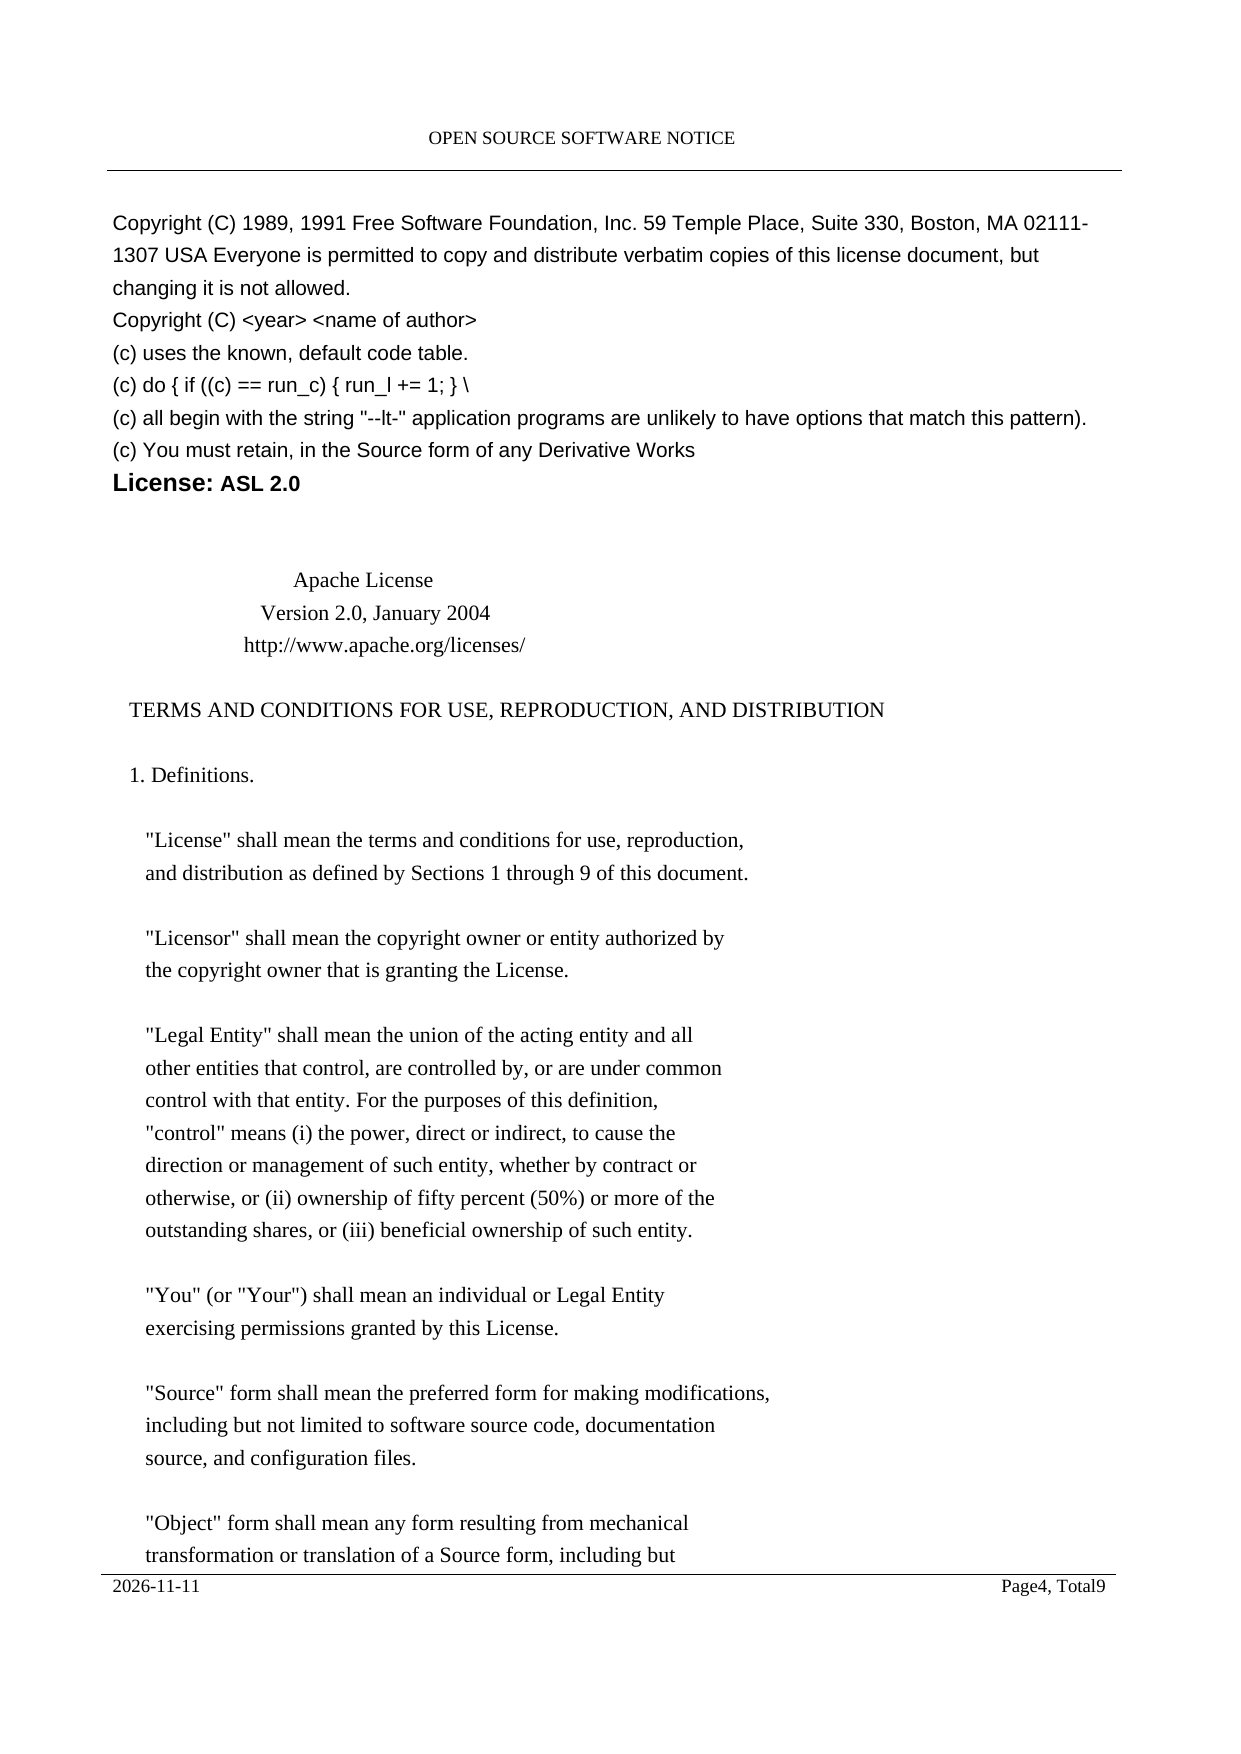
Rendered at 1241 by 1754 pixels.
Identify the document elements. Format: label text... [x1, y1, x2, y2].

text (c) uses the known, default code table. [112, 336, 1128, 369]
text Copyright (C) <year> <name of author> [112, 304, 1128, 336]
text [112, 466, 1128, 1571]
text (c) You must retain, in the Source form of any Derivative Works [112, 434, 1128, 466]
text (c) all begin with the string "--lt-" application programs are unlikely to have options that match this pattern). [112, 401, 1128, 434]
text Copyright (C) 1989, 1991 Free Software Foundation, Inc. 59 Temple Place, Suite 330, Boston, MA 02111-1307 USA Everyone is permitted to copy and distribute verbatim copies of this license document, but changing it is not allowed. [112, 206, 1128, 304]
text (c) do { if ((c) == run_c) { run_l += 1; } \ [112, 369, 1128, 401]
